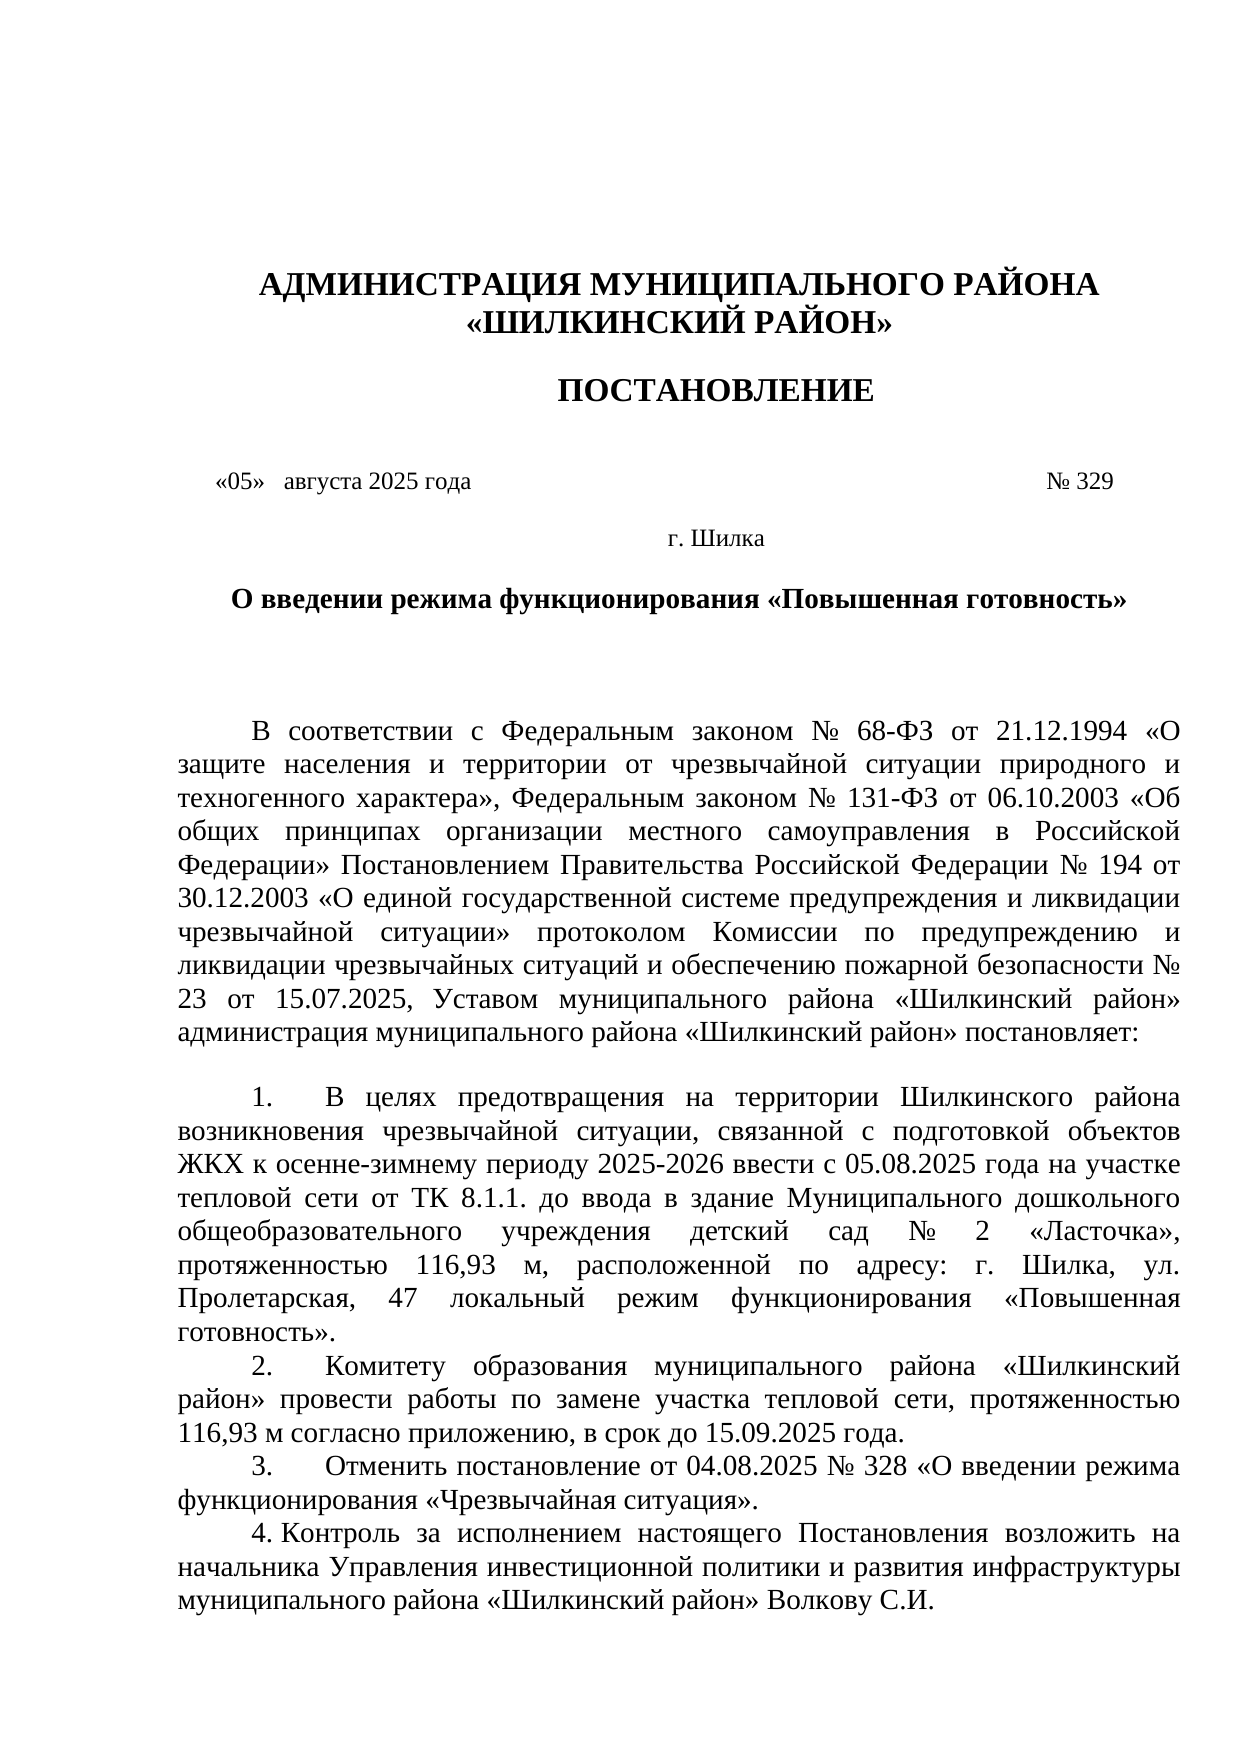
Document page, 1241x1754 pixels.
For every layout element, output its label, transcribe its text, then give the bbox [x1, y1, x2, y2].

text В соответствии с Федеральным законом № 68-ФЗ от 21.12.1994 «О защите населения и территории от чрезвычайной ситуации природного и техногенного характера», Федеральным законом № 131-ФЗ от 06.10.2003 «Об общих принципах организации местного самоуправления в Российской Федерации» Постановлением Правительства Российской Федерации № 194 от 30.12.2003 «О единой государственной системе предупреждения и ликвидации чрезвычайной ситуации» протоколом Комиссии по предупреждению и ликвидации чрезвычайных ситуаций и обеспечению пожарной безопасности № 23 от 15.07.2025, Уставом муниципального района «Шилкинский район» администрация муниципального района «Шилкинский район» постановляет: [177, 713, 1181, 1048]
list Комитету образования муниципального района «Шилкинский район» провести работы по замене участка тепловой сети, протяженностью 116,93 м согласно приложению, в срок до 15.09.2025 года. [177, 1348, 1181, 1448]
text АДМИНИСТРАЦИЯ МУНИЦИПАЛЬНОГО РАЙОНА «ШИЛКИНСКИЙ РАЙОН» [177, 264, 1181, 341]
list Контроль за исполнением настоящего Постановления возложить на начальника Управления инвестиционной политики и развития инфраструктуры муниципального района «Шилкинский район» Волкову С.И. [177, 1515, 1181, 1616]
list В целях предотвращения на территории Шилкинского района возникновения чрезвычайной ситуации, связанной с подготовкой объектов ЖКХ к осенне-зимнему периоду 2025-2026 ввести с 05.08.2025 года на участке тепловой сети от ТК 8.1.1. до ввода в здание Муниципального дошкольного общеобразовательного учреждения детский сад № 2 «Ласточка», протяженностью 116,93 м, расположенной по адресу: г. Шилка, ул. Пролетарская, 47 локальный режим функционирования «Повышенная готовность». [177, 1079, 1181, 1348]
text О введении режима функционирования «Повышенная готовность» [177, 581, 1181, 614]
text г. Шилка [177, 523, 1181, 552]
list Отменить постановление от 04.08.2025 № 328 «О введении режима функционирования «Чрезвычайная ситуация». [177, 1448, 1181, 1515]
text ПОСТАНОВЛЕНИЕ [177, 370, 1181, 408]
text «05» августа 2025 года № 329 [177, 466, 1181, 494]
